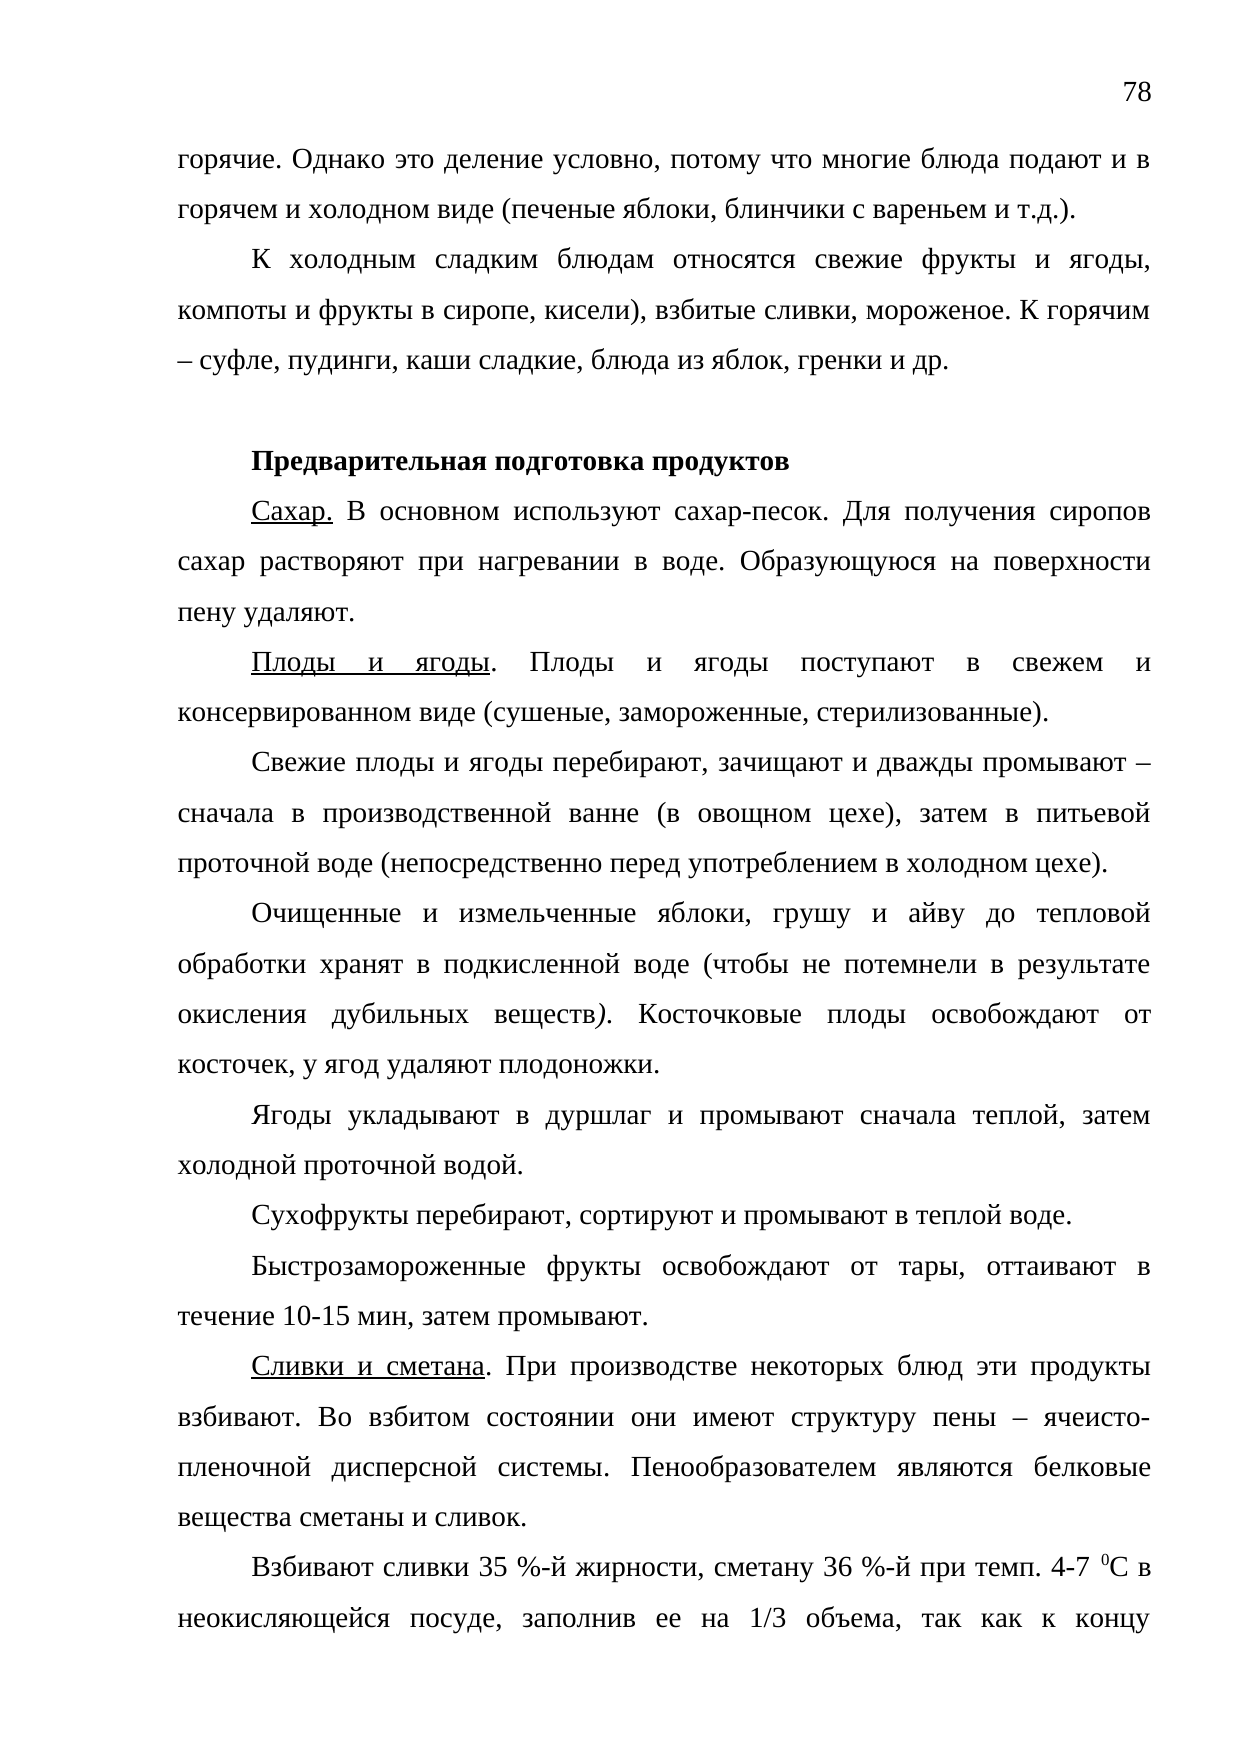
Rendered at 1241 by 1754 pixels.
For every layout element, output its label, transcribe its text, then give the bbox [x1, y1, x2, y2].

text Очищенные и измельченные яблоки, грушу и айву до тепловой обработки хранят в подкисленной воде (чтобы не потемнели в результате окисления дубильных веществ). Косточковые плоды освобождают от косточек, у ягод удаляют плодоножки. [177, 896, 1152, 1080]
text Сливки и сметана. При производстве некоторых блюд эти продукты взбивают. Во взбитом состоянии они имеют структуру пены – ячеисто-пленочной дисперсной системы. Пенообразователем являются белковые вещества сметаны и сливок. [177, 1348, 1152, 1533]
text Ягоды укладывают в дуршлаг и промывают сначала теплой, затем холодной проточной водой. [177, 1097, 1152, 1181]
text К холодным сладким блюдам относятся свежие фрукты и ягоды, компоты и фрукты в сиропе, кисели), взбитые сливки, мороженое. К горячим – суфле, пудинги, каши сладкие, блюда из яблок, гренки и др. [177, 241, 1152, 376]
text Сахар. В основном используют сахар-песок. Для получения сиропов сахар растворяют при нагревании в воде. Образующуюся на поверхности пену удаляют. [177, 493, 1152, 627]
text Свежие плоды и ягоды перебирают, зачищают и дважды промывают – сначала в производственной ванне (в овощном цехе), затем в питьевой проточной воде (непосредственно перед употреблением в холодном цехе). [177, 744, 1152, 879]
text Сухофрукты перебирают, сортируют и промывают в теплой воде. [177, 1197, 1152, 1231]
text Плоды и ягоды. Плоды и ягоды поступают в свежем и консервированном виде (сушеные, замороженные, стерилизованные). [177, 644, 1152, 728]
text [177, 1549, 1152, 1633]
text Предварительная подготовка продуктов [177, 443, 1152, 476]
text Быстрозамороженные фрукты освобождают от тары, оттаивают в течение 10-15 мин, затем промывают. [177, 1248, 1152, 1332]
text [177, 141, 1152, 225]
